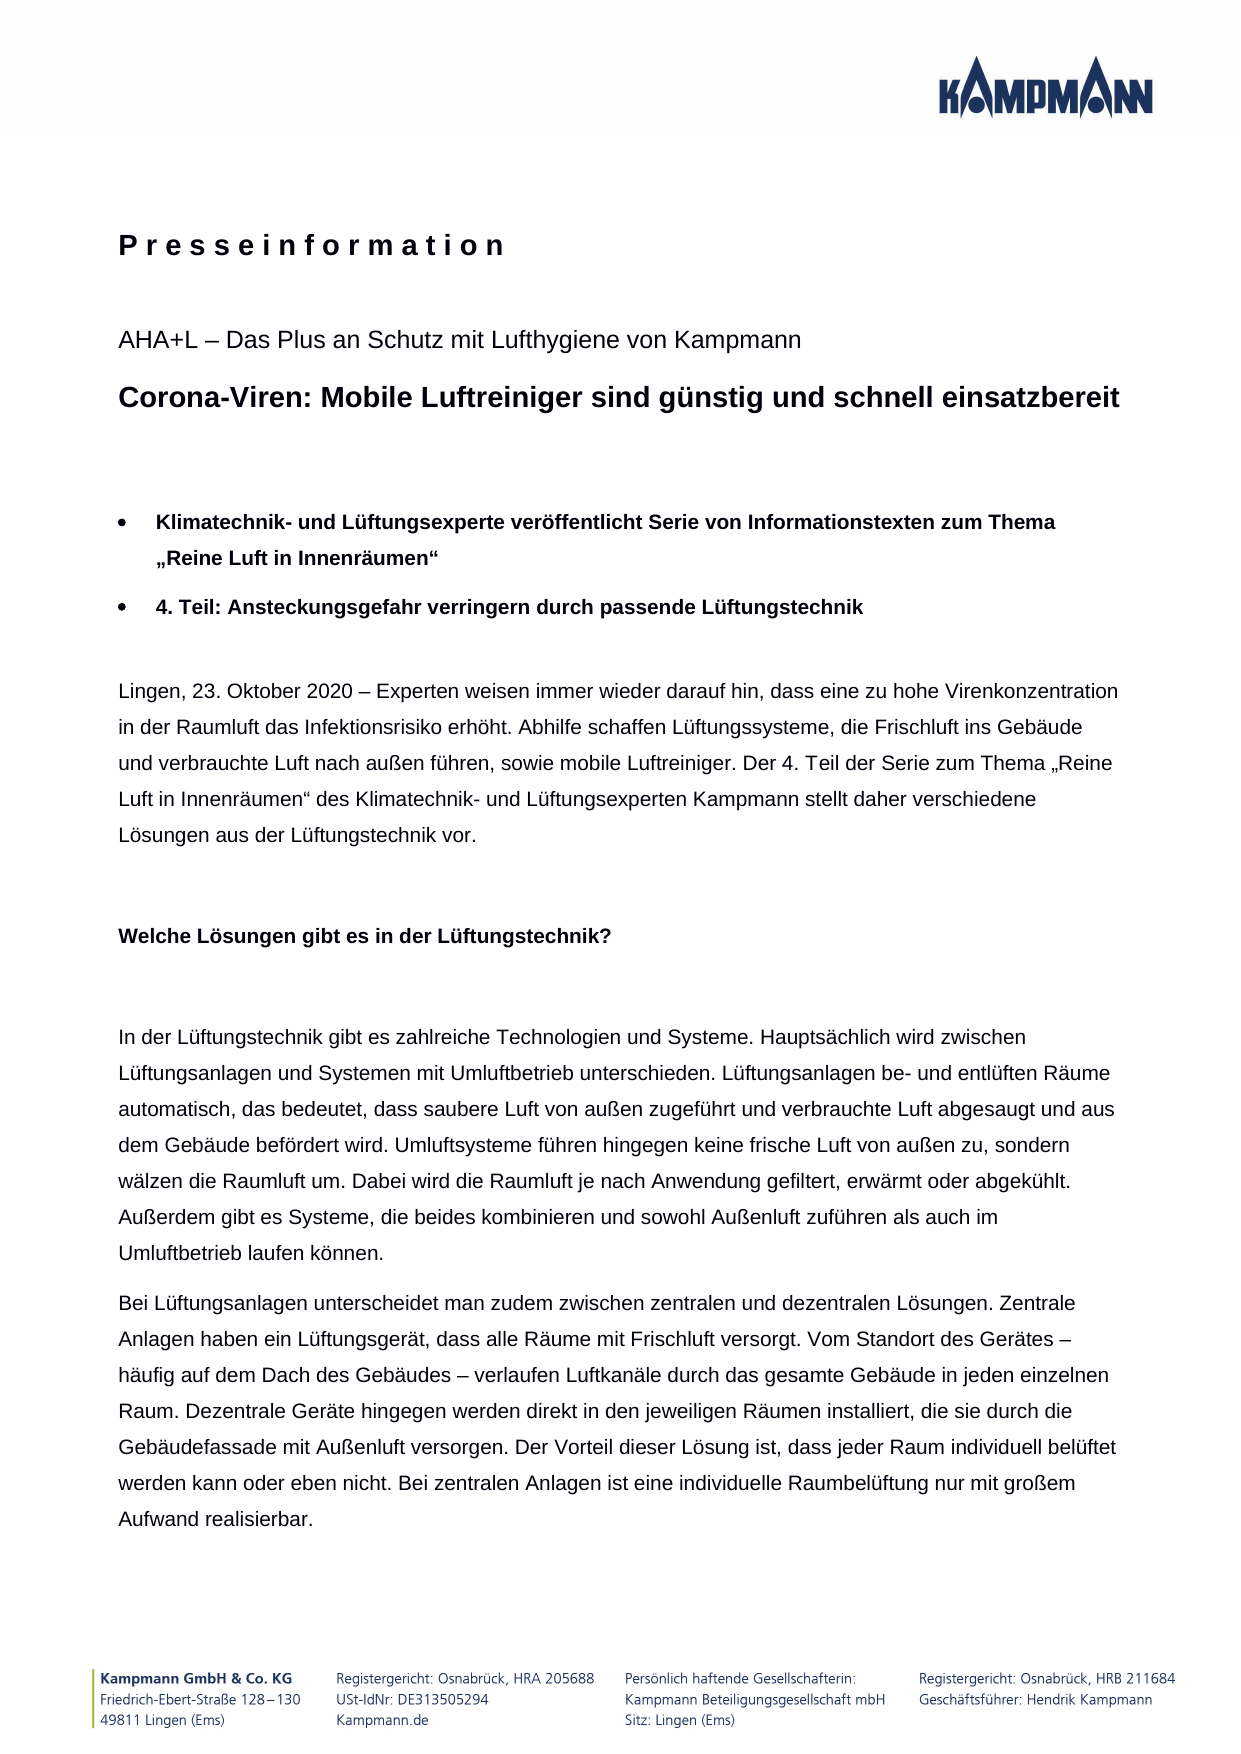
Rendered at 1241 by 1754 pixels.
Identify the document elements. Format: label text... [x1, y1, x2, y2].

text Bei Lüftungsanlagen unterscheidet man zudem zwischen zentralen und dezentralen Lösungen. Zentrale Anlagen haben ein Lüftungsgerät, dass alle Räume mit Frischluft versorgt. Vom Standort des Gerätes – häufig auf dem Dach des Gebäudes – verlaufen Luftkanäle durch das gesamte Gebäude in jeden einzelnen Raum. Dezentrale Geräte hingegen werden direkt in den jeweiligen Räumen installiert, die sie durch die Gebäudefassade mit Außenluft versorgen. Der Vorteil dieser Lösung ist, dass jeder Raum individuell belüftet werden kann oder eben nicht. Bei zentralen Anlagen ist eine individuelle Raumbelüftung nur mit großem Aufwand realisierbar. [118, 1291, 1122, 1531]
picture [0, 1612, 1240, 1754]
text Welche Lösungen gibt es in der Lüftungstechnik? [118, 924, 1122, 948]
text In der Lüftungstechnik gibt es zahlreiche Technologien und Systeme. Hauptsächlich wird zwischen Lüftungsanlagen und Systemen mit Umluftbetrieb unterschieden. Lüftungsanlagen be- und entlüften Räume automatisch, das bedeutet, dass saubere Luft von außen zugeführt und verbrauchte Luft abgesaugt und aus dem Gebäude befördert wird. Umluftsysteme führen hingegen keine frische Luft von außen zu, sondern wälzen die Raumluft um. Dabei wird die Raumluft je nach Anwendung gefiltert, erwärmt oder abgekühlt. Außerdem gibt es Systeme, die beides kombinieren und sowohl Außenluft zuführen als auch im Umluftbetrieb laufen können. [118, 1025, 1122, 1264]
picture [0, 0, 1241, 131]
list 4. Teil: Ansteckungsgefahr verringern durch passende Lüftungstechnik [118, 594, 1122, 619]
list Klimatechnik- und Lüftungsexperte veröffentlicht Serie von Informationstexten zum Thema „Reine Luft in Innenräumen“ [118, 510, 1122, 570]
text P r e s s e i n f o r m a t i o n [118, 227, 1122, 261]
text Corona-Viren: Mobile Luftreiniger sind günstig und schnell einsatzbereit [118, 380, 1122, 414]
text Lingen, 23. Oktober 2020 – Experten weisen immer wieder darauf hin, dass eine zu hohe Virenkonzentration in der Raumluft das Infektionsrisiko erhöht. Abhilfe schaffen Lüftungssysteme, die Frischluft ins Gebäude und verbrauchte Luft nach außen führen, sowie mobile Luftreiniger. Der 4. Teil der Serie zum Thema „Reine Luft in Innenräumen“ des Klimatechnik- und Lüftungsexperten Kampmann stellt daher verschiedene Lösungen aus der Lüftungstechnik vor. [118, 679, 1122, 847]
text AHA+L – Das Plus an Schutz mit Lufthygiene von Kampmann [118, 325, 1122, 353]
